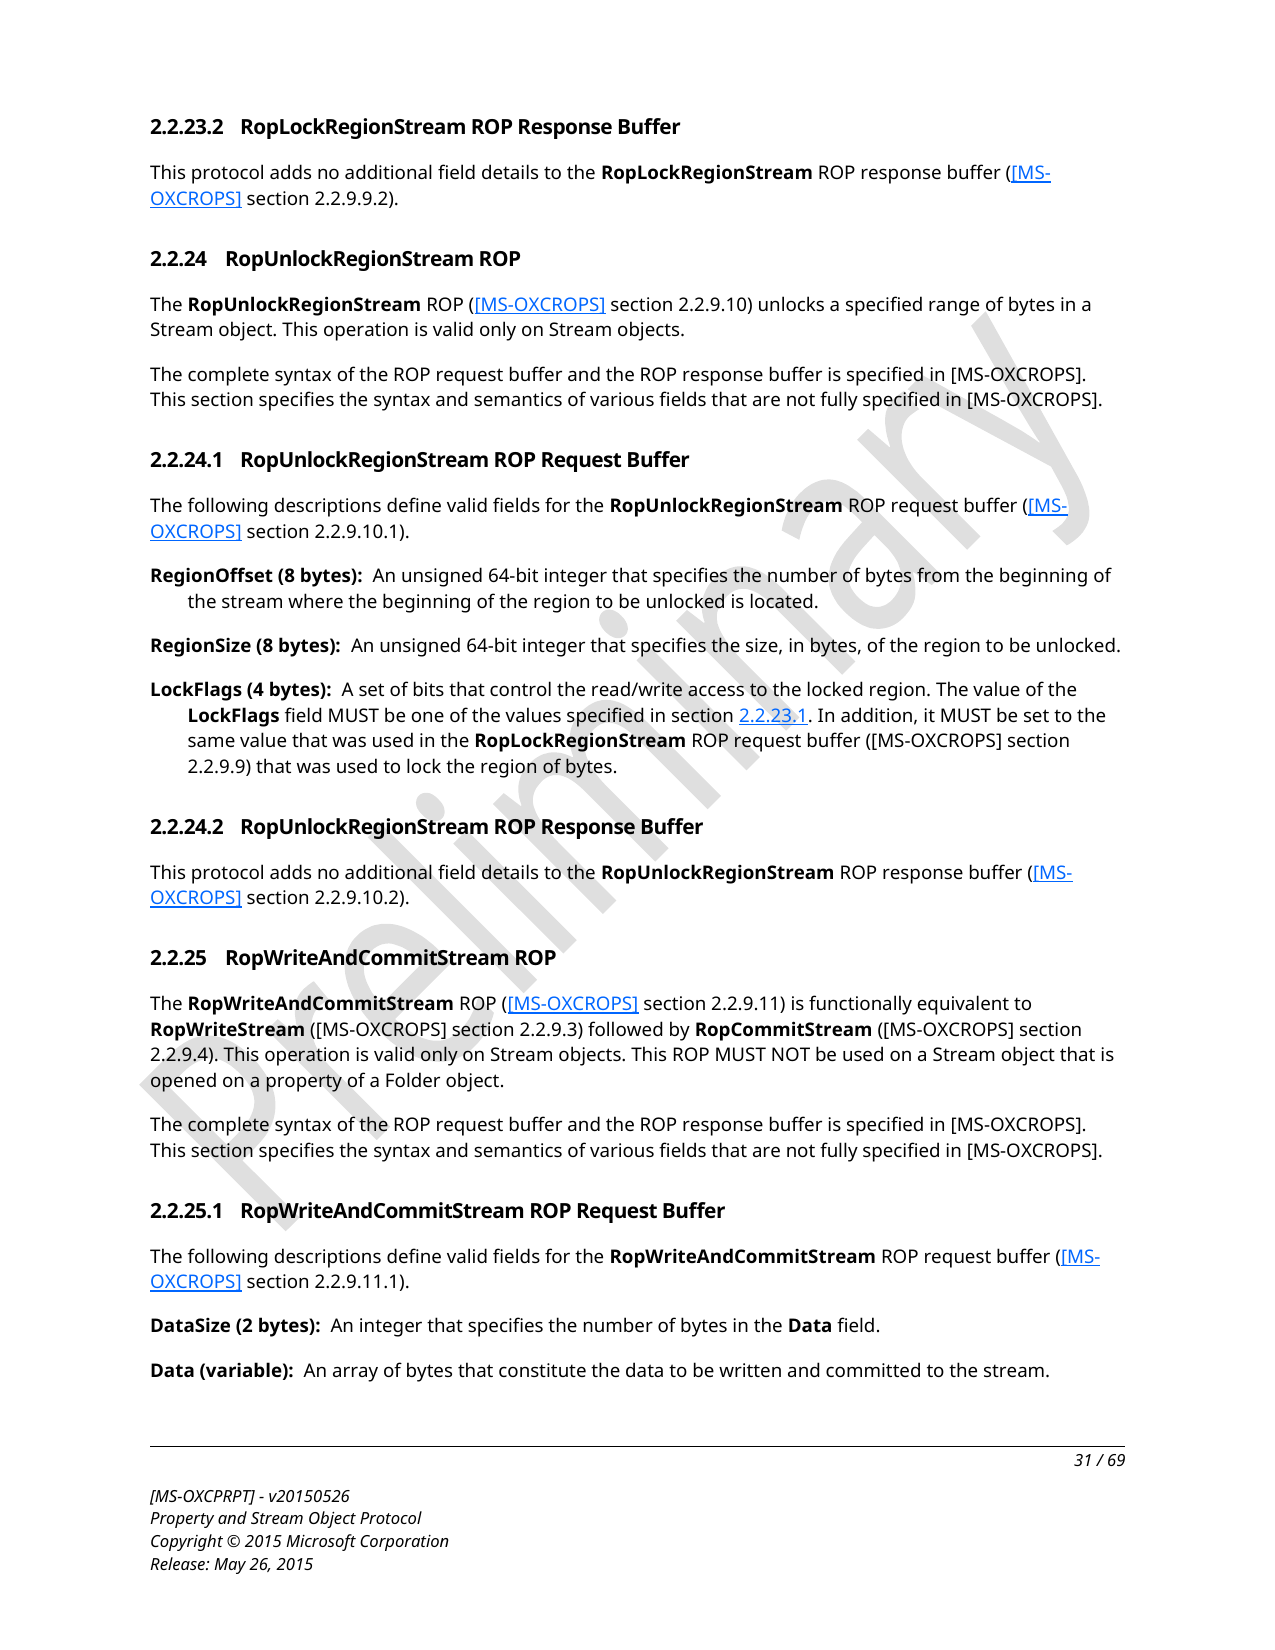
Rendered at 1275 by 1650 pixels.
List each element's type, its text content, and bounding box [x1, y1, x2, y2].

subtitle RopLockRegionStream ROP Response Buffer [150, 112, 1125, 141]
subtitle RopUnlockRegionStream ROP Response Buffer [150, 812, 1125, 840]
text This protocol adds no additional field details to the RopUnlockRegionStream ROP response buffer ([MS-OXCROPS] section 2.2.9.10.2). [150, 859, 1125, 910]
text DataSize (2 bytes): An integer that specifies the number of bytes in the Data field. [150, 1313, 1125, 1338]
text LockFlags (4 bytes): A set of bits that control the read/write access to the locked region. The value of the LockFlags field MUST be one of the values specified in section 2.2.23.1. In addition, it MUST be set to the same value that was used in the RopLockRegionStream ROP request buffer ([MS-OXCROPS] section 2.2.9.9) that was used to lock the region of bytes. [150, 676, 1125, 778]
text The RopWriteAndCommitStream ROP ([MS-OXCROPS] section 2.2.9.11) is functionally equivalent to RopWriteStream ([MS-OXCROPS] section 2.2.9.3) followed by RopCommitStream ([MS-OXCROPS] section 2.2.9.4). This operation is valid only on Stream objects. This ROP MUST NOT be used on a Stream object that is opened on a property of a Folder object. [150, 991, 1125, 1093]
text RegionOffset (8 bytes): An unsigned 64-bit integer that specifies the number of bytes from the beginning of the stream where the beginning of the region to be unlocked is located. [150, 562, 1125, 613]
subtitle RopWriteAndCommitStream ROP [150, 943, 1125, 972]
text The following descriptions define valid fields for the RopWriteAndCommitStream ROP request buffer ([MS-OXCROPS] section 2.2.9.11.1). [150, 1243, 1125, 1294]
subtitle RopUnlockRegionStream ROP [150, 244, 1125, 272]
text The following descriptions define valid fields for the RopUnlockRegionStream ROP request buffer ([MS-OXCROPS] section 2.2.9.10.1). [150, 493, 1125, 544]
text This protocol adds no additional field details to the RopLockRegionStream ROP response buffer ([MS-OXCROPS] section 2.2.9.9.2). [150, 160, 1125, 211]
subtitle RopUnlockRegionStream ROP Request Buffer [150, 445, 1125, 474]
text RegionSize (8 bytes): An unsigned 64-bit integer that specifies the size, in bytes, of the region to be unlocked. [150, 632, 1125, 658]
text Data (variable): An array of bytes that constitute the data to be written and committed to the stream. [150, 1357, 1125, 1383]
subtitle RopWriteAndCommitStream ROP Request Buffer [150, 1196, 1125, 1224]
text The RopUnlockRegionStream ROP ([MS-OXCROPS] section 2.2.9.10) unlocks a specified range of bytes in a Stream object. This operation is valid only on Stream objects. [150, 291, 1125, 342]
